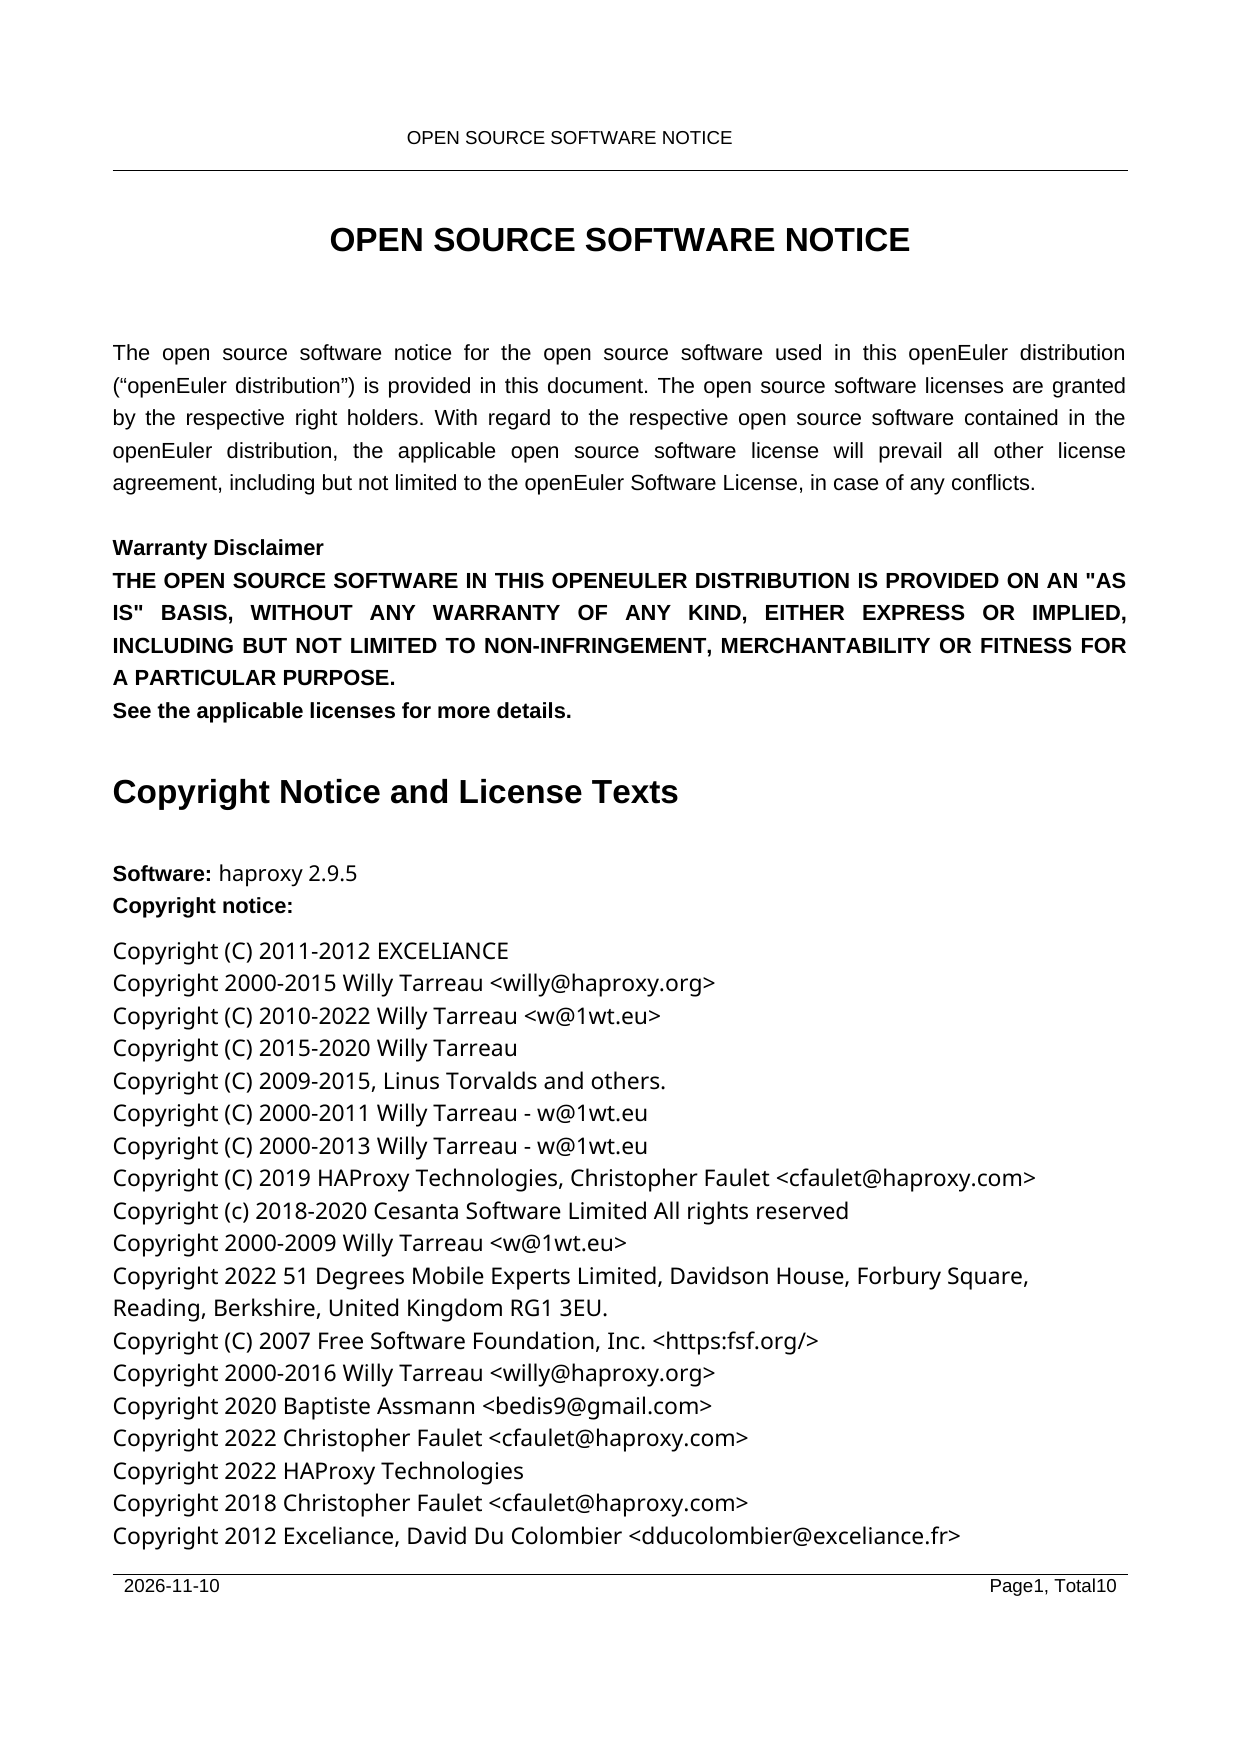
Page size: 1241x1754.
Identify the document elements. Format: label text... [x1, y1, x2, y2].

text The open source software notice for the open source software used in this openEuler distribution (“openEuler distribution”) is provided in this document. The open source software licenses are granted by the respective right holders. With regard to the respective open source software contained in the openEuler distribution, the applicable open source software license will prevail all other license agreement, including but not limited to the openEuler Software License, in case of any conflicts. [112, 336, 1128, 499]
text Warranty Disclaimer [112, 531, 1128, 564]
text Copyright Notice and License Texts [112, 759, 1128, 824]
text OPEN SOURCE SOFTWARE NOTICE [112, 206, 1128, 271]
title Software: haproxy 2.9.5 [112, 856, 1128, 889]
text Copyright notice: [112, 889, 1128, 921]
text THE OPEN SOURCE SOFTWARE IN THIS OPENEULER DISTRIBUTION IS PROVIDED ON AN "AS IS" BASIS, WITHOUT ANY WARRANTY OF ANY KIND, EITHER EXPRESS OR IMPLIED, INCLUDING BUT NOT LIMITED TO NON-INFRINGEMENT, MERCHANTABILITY OR FITNESS FOR A PARTICULAR PURPOSE. See the applicable licenses for more details. [112, 564, 1128, 726]
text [112, 934, 1128, 1551]
